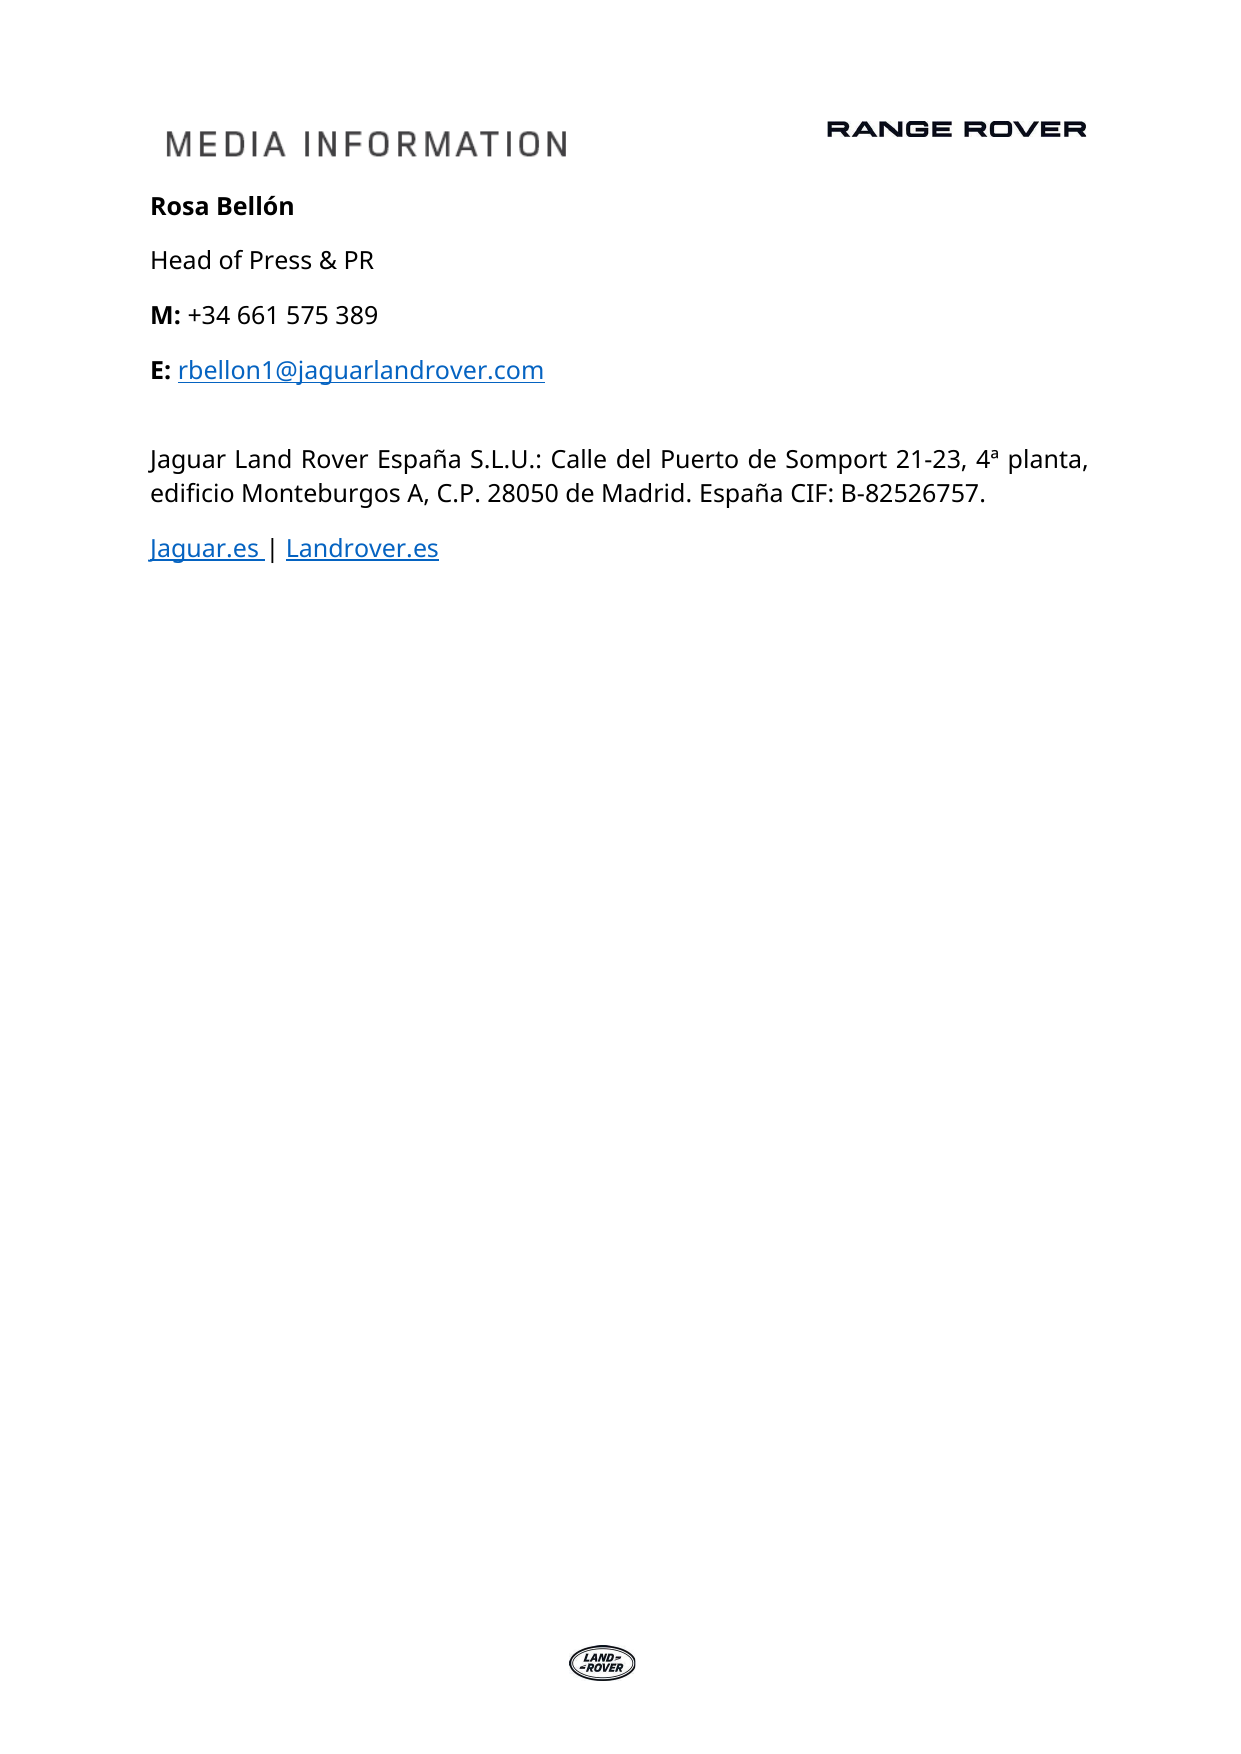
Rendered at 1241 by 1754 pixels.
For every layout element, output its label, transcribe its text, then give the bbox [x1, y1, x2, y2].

text Jaguar.es | Landrover.es [150, 531, 1090, 565]
text Rosa Bellón [150, 188, 1090, 222]
picture [827, 121, 1087, 137]
text E: rbellon1@jaguarlandrover.com [150, 353, 1090, 387]
text Jaguar Land Rover España S.L.U.: Calle del Puerto de Somport 21-23, 4ª planta, edificio Monteburgos A, C.P. 28050 de Madrid. España CIF: B-82526757. [150, 408, 1090, 510]
text Head of Press & PR [150, 243, 1090, 277]
picture [150, 109, 588, 189]
picture [569, 1645, 636, 1681]
text M: +34 661 575 389 [150, 298, 1090, 332]
